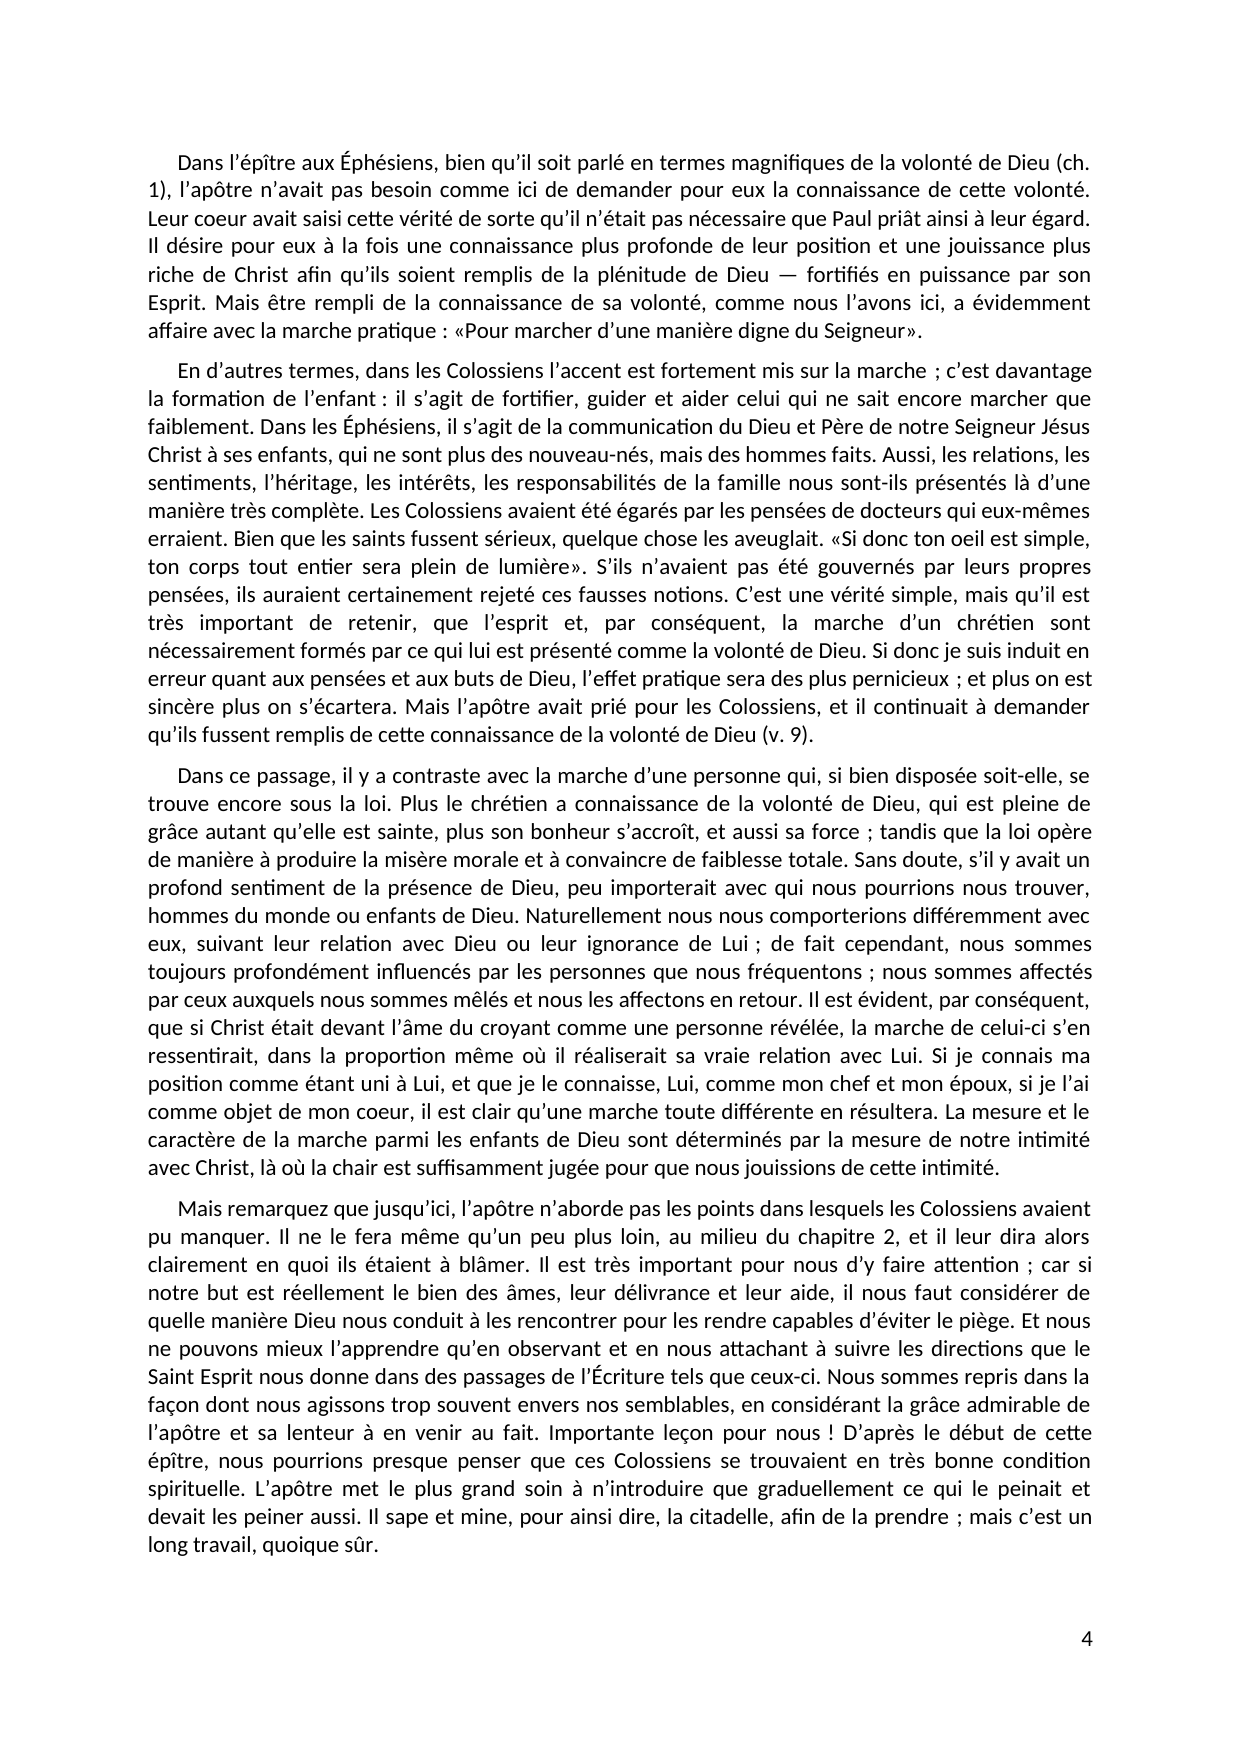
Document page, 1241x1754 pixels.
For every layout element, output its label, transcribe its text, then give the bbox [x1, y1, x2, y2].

text En d’autres termes, dans les Colossiens l’accent est fortement mis sur la marche ; c’est davantage la formation de l’enfant : il s’agit de fortifier, guider et aider celui qui ne sait encore marcher que faiblement. Dans les Éphésiens, il s’agit de la communication du Dieu et Père de notre Seigneur Jésus Christ à ses enfants, qui ne sont plus des nouveau-nés, mais des hommes faits. Aussi, les relations, les sentiments, l’héritage, les intérêts, les responsabilités de la famille nous sont-ils présentés là d’une manière très complète. Les Colossiens avaient été égarés par les pensées de docteurs qui eux-mêmes erraient. Bien que les saints fussent sérieux, quelque chose les aveuglait. «Si donc ton oeil est simple, ton corps tout entier sera plein de lumière». S’ils n’avaient pas été gouvernés par leurs propres pensées, ils auraient certainement rejeté ces fausses notions. C’est une vérité simple, mais qu’il est très important de retenir, que l’esprit et, par conséquent, la marche d’un chrétien sont nécessairement formés par ce qui lui est présenté comme la volonté de Dieu. Si donc je suis induit en erreur quant aux pensées et aux buts de Dieu, l’effet pratique sera des plus pernicieux ; et plus on est sincère plus on s’écartera. Mais l’apôtre avait prié pour les Colossiens, et il continuait à demander qu’ils fussent remplis de cette connaissance de la volonté de Dieu (v. 9). [148, 356, 1093, 748]
text Dans l’épître aux Éphésiens, bien qu’il soit parlé en termes magnifiques de la volonté de Dieu (ch. 1), l’apôtre n’avait pas besoin comme ici de demander pour eux la connaissance de cette volonté. Leur coeur avait saisi cette vérité de sorte qu’il n’était pas nécessaire que Paul priât ainsi à leur égard. Il désire pour eux à la fois une connaissance plus profonde de leur position et une jouissance plus riche de Christ afin qu’ils soient remplis de la plénitude de Dieu — fortifiés en puissance par son Esprit. Mais être rempli de la connaissance de sa volonté, comme nous l’avons ici, a évidemment affaire avec la marche pratique : «Pour marcher d’une manière digne du Seigneur». [148, 148, 1093, 344]
text Mais remarquez que jusqu’ici, l’apôtre n’aborde pas les points dans lesquels les Colossiens avaient pu manquer. Il ne le fera même qu’un peu plus loin, au milieu du chapitre 2, et il leur dira alors clairement en quoi ils étaient à blâmer. Il est très important pour nous d’y faire attention ; car si notre but est réellement le bien des âmes, leur délivrance et leur aide, il nous faut considérer de quelle manière Dieu nous conduit à les rencontrer pour les rendre capables d’éviter le piège. Et nous ne pouvons mieux l’apprendre qu’en observant et en nous attachant à suivre les directions que le Saint Esprit nous donne dans des passages de l’Écriture tels que ceux-ci. Nous sommes repris dans la façon dont nous agissons trop souvent envers nos semblables, en considérant la grâce admirable de l’apôtre et sa lenteur à en venir au fait. Importante leçon pour nous ! D’après le début de cette épître, nous pourrions presque penser que ces Colossiens se trouvaient en très bonne condition spirituelle. L’apôtre met le plus grand soin à n’introduire que graduellement ce qui le peinait et devait les peiner aussi. Il sape et mine, pour ainsi dire, la citadelle, afin de la prendre ; mais c’est un long travail, quoique sûr. [148, 1194, 1093, 1558]
text Dans ce passage, il y a contraste avec la marche d’une personne qui, si bien disposée soit-elle, se trouve encore sous la loi. Plus le chrétien a connaissance de la volonté de Dieu, qui est pleine de grâce autant qu’elle est sainte, plus son bonheur s’accroît, et aussi sa force ; tandis que la loi opère de manière à produire la misère morale et à convaincre de faiblesse totale. Sans doute, s’il y avait un profond sentiment de la présence de Dieu, peu importerait avec qui nous pourrions nous trouver, hommes du monde ou enfants de Dieu. Naturellement nous nous comporterions différemment avec eux, suivant leur relation avec Dieu ou leur ignorance de Lui ; de fait cependant, nous sommes toujours profondément influencés par les personnes que nous fréquentons ; nous sommes affectés par ceux auxquels nous sommes mêlés et nous les affectons en retour. Il est évident, par conséquent, que si Christ était devant l’âme du croyant comme une personne révélée, la marche de celui-ci s’en ressentirait, dans la proportion même où il réaliserait sa vraie relation avec Lui. Si je connais ma position comme étant uni à Lui, et que je le connaisse, Lui, comme mon chef et mon époux, si je l’ai comme objet de mon coeur, il est clair qu’une marche toute différente en résultera. La mesure et le caractère de la marche parmi les enfants de Dieu sont déterminés par la mesure de notre intimité avec Christ, là où la chair est suffisamment jugée pour que nous jouissions de cette intimité. [148, 761, 1093, 1181]
